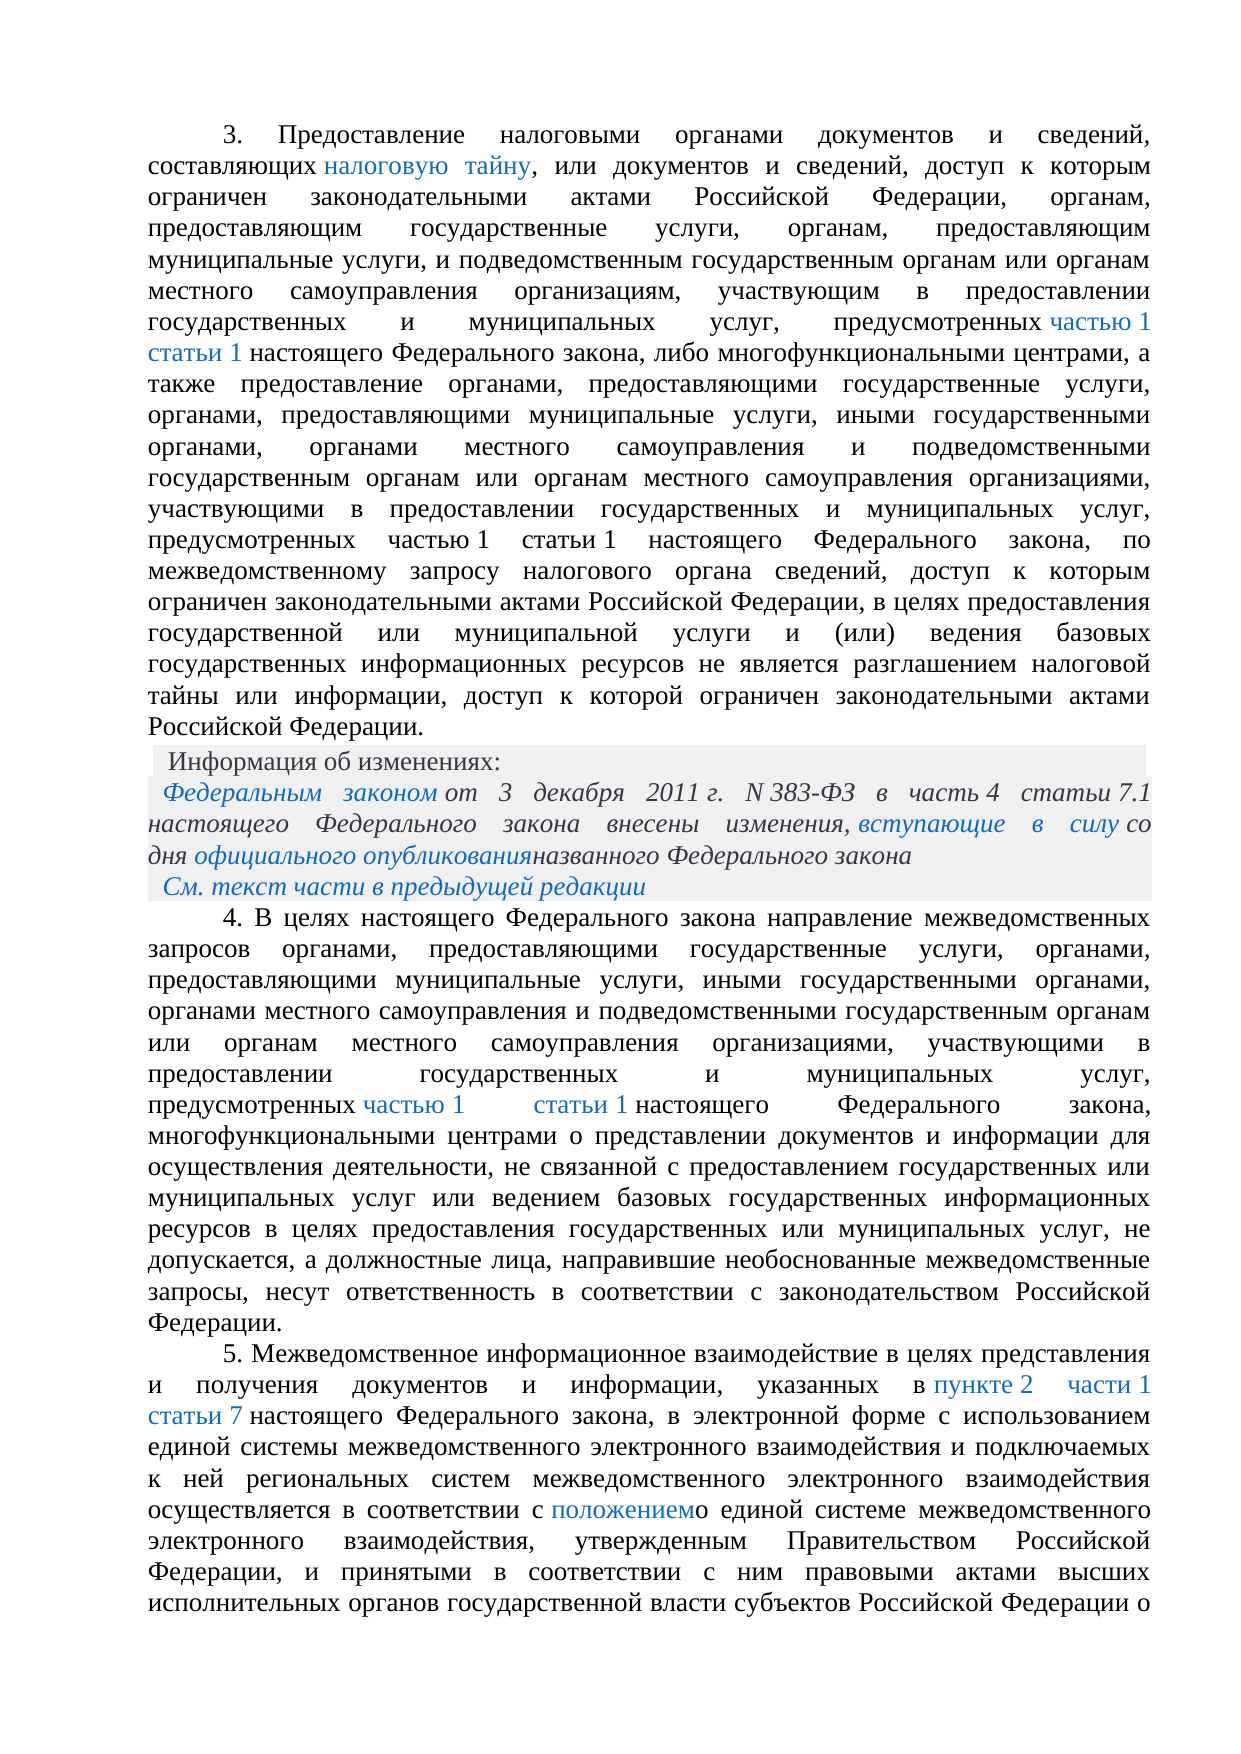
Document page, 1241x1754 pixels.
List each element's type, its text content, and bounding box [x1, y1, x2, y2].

text См. текст части в предыдущей редакции [148, 870, 1152, 901]
text Информация об изменениях: [153, 745, 1146, 776]
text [148, 1337, 1152, 1617]
text 3. Предоставление налоговыми органами документов и сведений, составляющих налоговую тайну, или документов и сведений, доступ к которым ограничен законодательными актами Российской Федерации, органам, предоставляющим государственные услуги, органам, предоставляющим муниципальные услуги, и подведомственным государственным органам или органам местного самоуправления организациям, участвующим в предоставлении государственных и муниципальных услуг, предусмотренных частью 1 статьи 1 настоящего Федерального закона, либо многофункциональными центрами, а также предоставление органами, предоставляющими государственные услуги, органами, предоставляющими муниципальные услуги, иными государственными органами, органами местного самоуправления и подведомственными государственным органам или органам местного самоуправления организациями, участвующими в предоставлении государственных и муниципальных услуг, предусмотренных частью 1 статьи 1 настоящего Федерального закона, по межведомственному запросу налогового органа сведений, доступ к которым ограничен законодательными актами Российской Федерации, в целях предоставления государственной или муниципальной услуги и (или) ведения базовых государственных информационных ресурсов не является разглашением налоговой тайны или информации, доступ к которой ограничен законодательными актами Российской Федерации. [148, 118, 1152, 741]
text 4. В целях настоящего Федерального закона направление межведомственных запросов органами, предоставляющими государственные услуги, органами, предоставляющими муниципальные услуги, иными государственными органами, органами местного самоуправления и подведомственными государственным органам или органам местного самоуправления организациями, участвующими в предоставлении государственных и муниципальных услуг, предусмотренных частью 1 статьи 1 настоящего Федерального закона, многофункциональными центрами о представлении документов и информации для осуществления деятельности, не связанной с предоставлением государственных или муниципальных услуг или ведением базовых государственных информационных ресурсов в целях предоставления государственных или муниципальных услуг, не допускается, а должностные лица, направившие необоснованные межведомственные запросы, несут ответственность в соответствии с законодательством Российской Федерации. [148, 901, 1152, 1337]
text Федеральным законом от 3 декабря 2011 г. N 383-ФЗ в часть 4 статьи 7.1 настоящего Федерального закона внесены изменения, вступающие в силу со дня официального опубликованияназванного Федерального закона [148, 776, 1152, 870]
